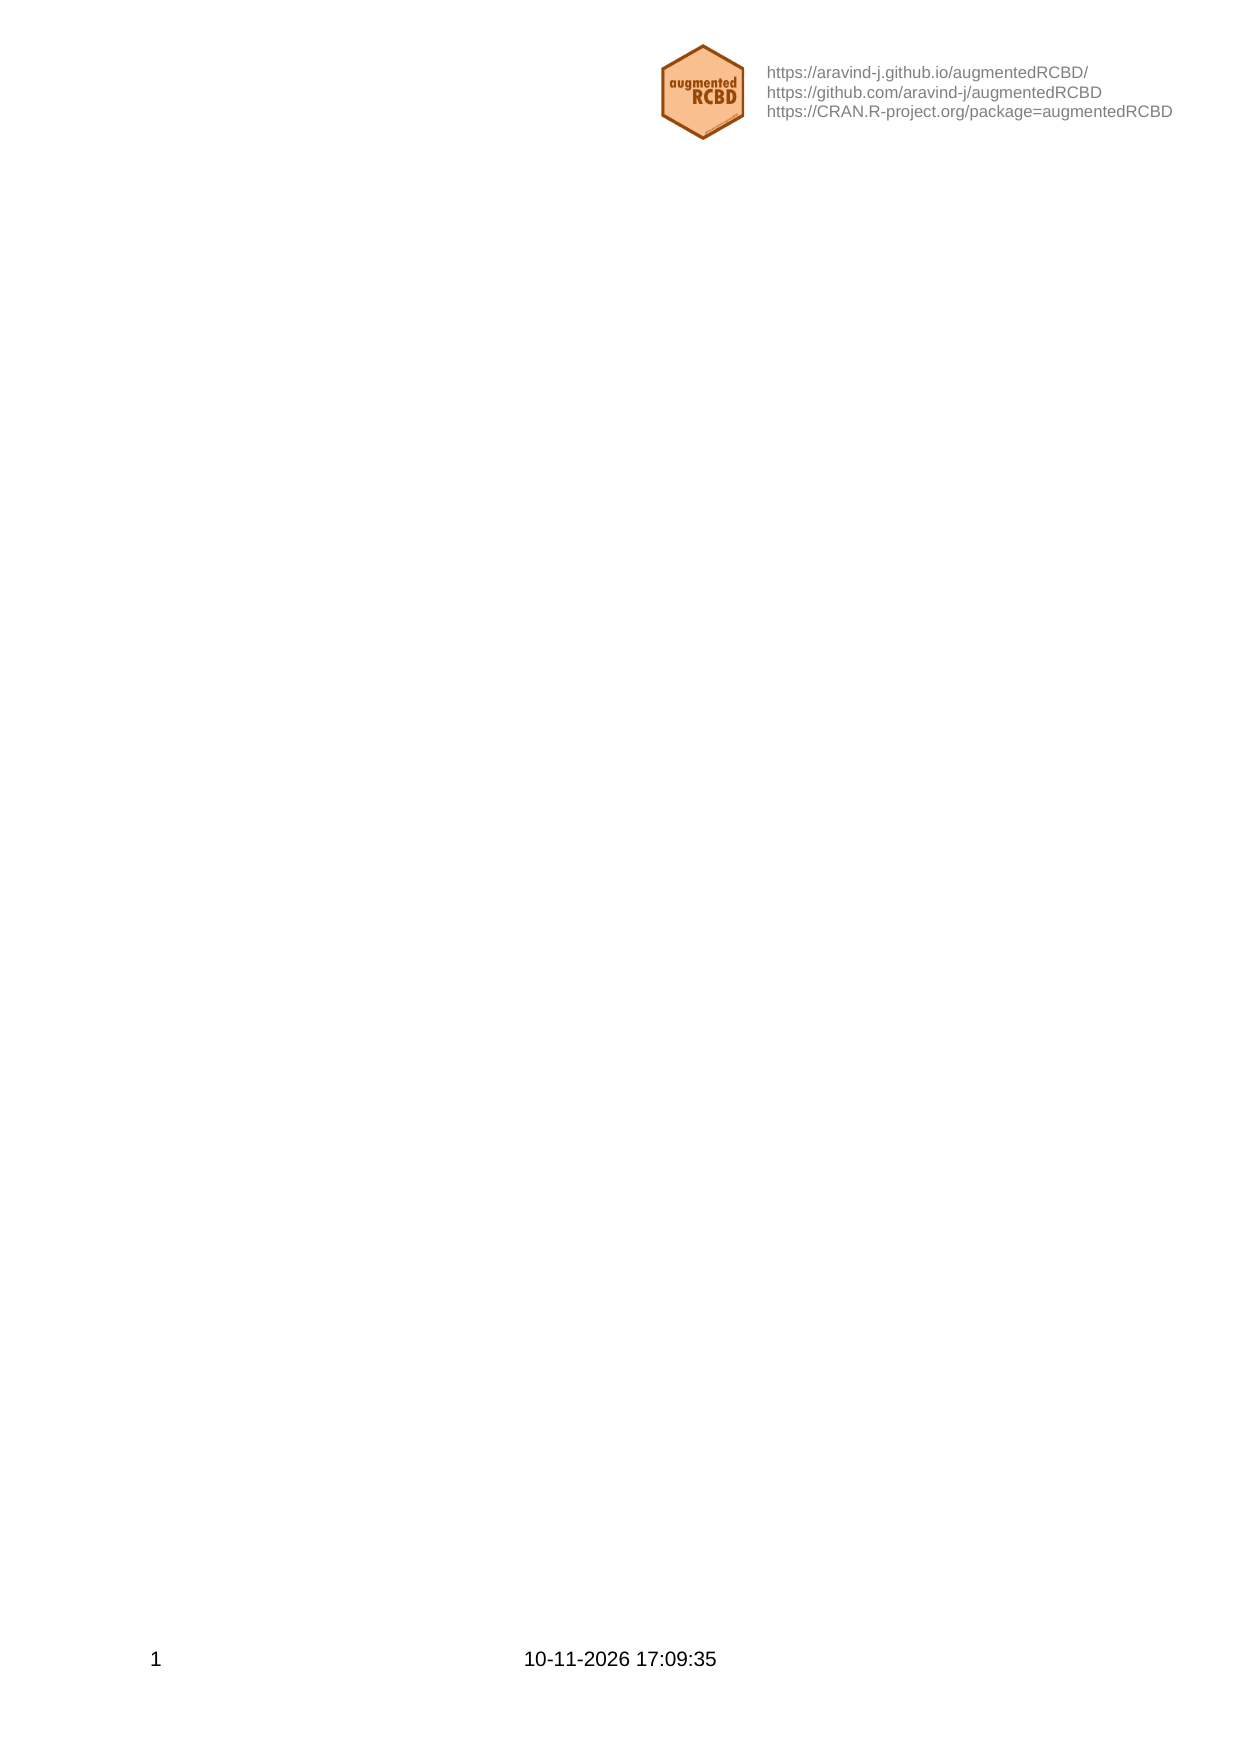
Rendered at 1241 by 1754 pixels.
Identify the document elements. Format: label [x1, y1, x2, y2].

picture [661, 44, 745, 140]
